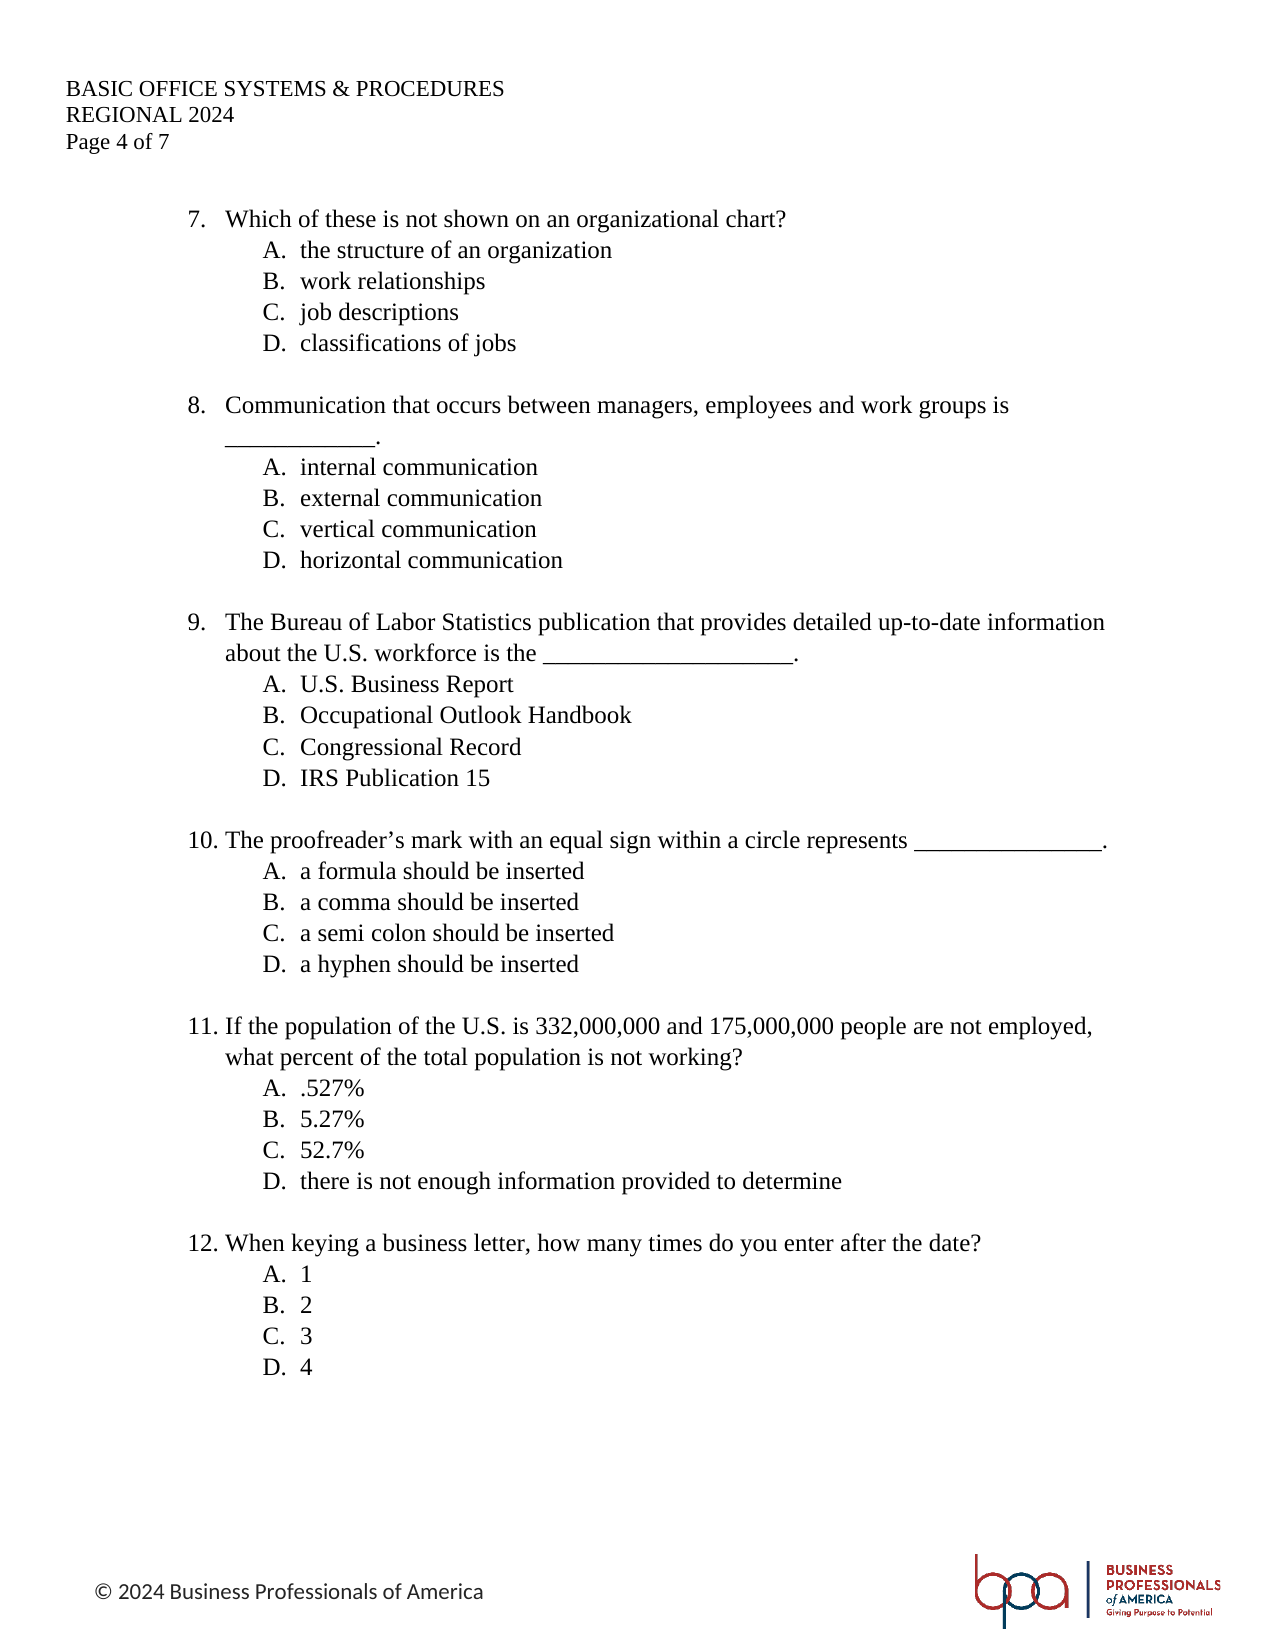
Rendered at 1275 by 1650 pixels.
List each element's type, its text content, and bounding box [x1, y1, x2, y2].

list U.S. Business Report [262, 669, 1125, 698]
list 52.7% [262, 1135, 1125, 1164]
list 2 [262, 1290, 1125, 1319]
list The proofreader’s mark with an equal sign within a circle represents _______________. [187, 825, 1125, 853]
list a hyphen should be inserted [262, 949, 1125, 978]
list horizontal communication [262, 545, 1125, 574]
list .527% [262, 1073, 1125, 1102]
list vertical communication [262, 514, 1125, 543]
list Congressional Record [262, 732, 1125, 760]
list 4 [262, 1352, 1125, 1381]
list internal communication [262, 452, 1125, 481]
picture [975, 1554, 1221, 1629]
list a semi colon should be inserted [262, 918, 1125, 947]
list the structure of an organization [262, 235, 1125, 264]
list there is not enough information provided to determine [262, 1166, 1125, 1195]
list work relationships [262, 266, 1125, 295]
list a comma should be inserted [262, 887, 1125, 916]
list Occupational Outlook Handbook [262, 701, 1125, 729]
list 3 [262, 1321, 1125, 1350]
list IRS Publication 15 [262, 763, 1125, 791]
list If the population of the U.S. is 332,000,000 and 175,000,000 people are not employed, what percent of the total population is not working? [187, 1011, 1125, 1071]
list job descriptions [262, 297, 1125, 326]
list 5.27% [262, 1104, 1125, 1133]
list The Bureau of Labor Statistics publication that provides detailed up-to-date information about the U.S. workforce is the ____________________. [187, 607, 1125, 667]
list When keying a business letter, how many times do you enter after the date? [187, 1228, 1125, 1257]
list 1 [262, 1259, 1125, 1288]
list external communication [262, 483, 1125, 512]
list Communication that occurs between managers, employees and work groups is ____________. [187, 390, 1125, 450]
list Which of these is not shown on an organizational chart? [187, 204, 1125, 233]
list a formula should be inserted [262, 856, 1125, 884]
list classifications of jobs [262, 328, 1125, 357]
